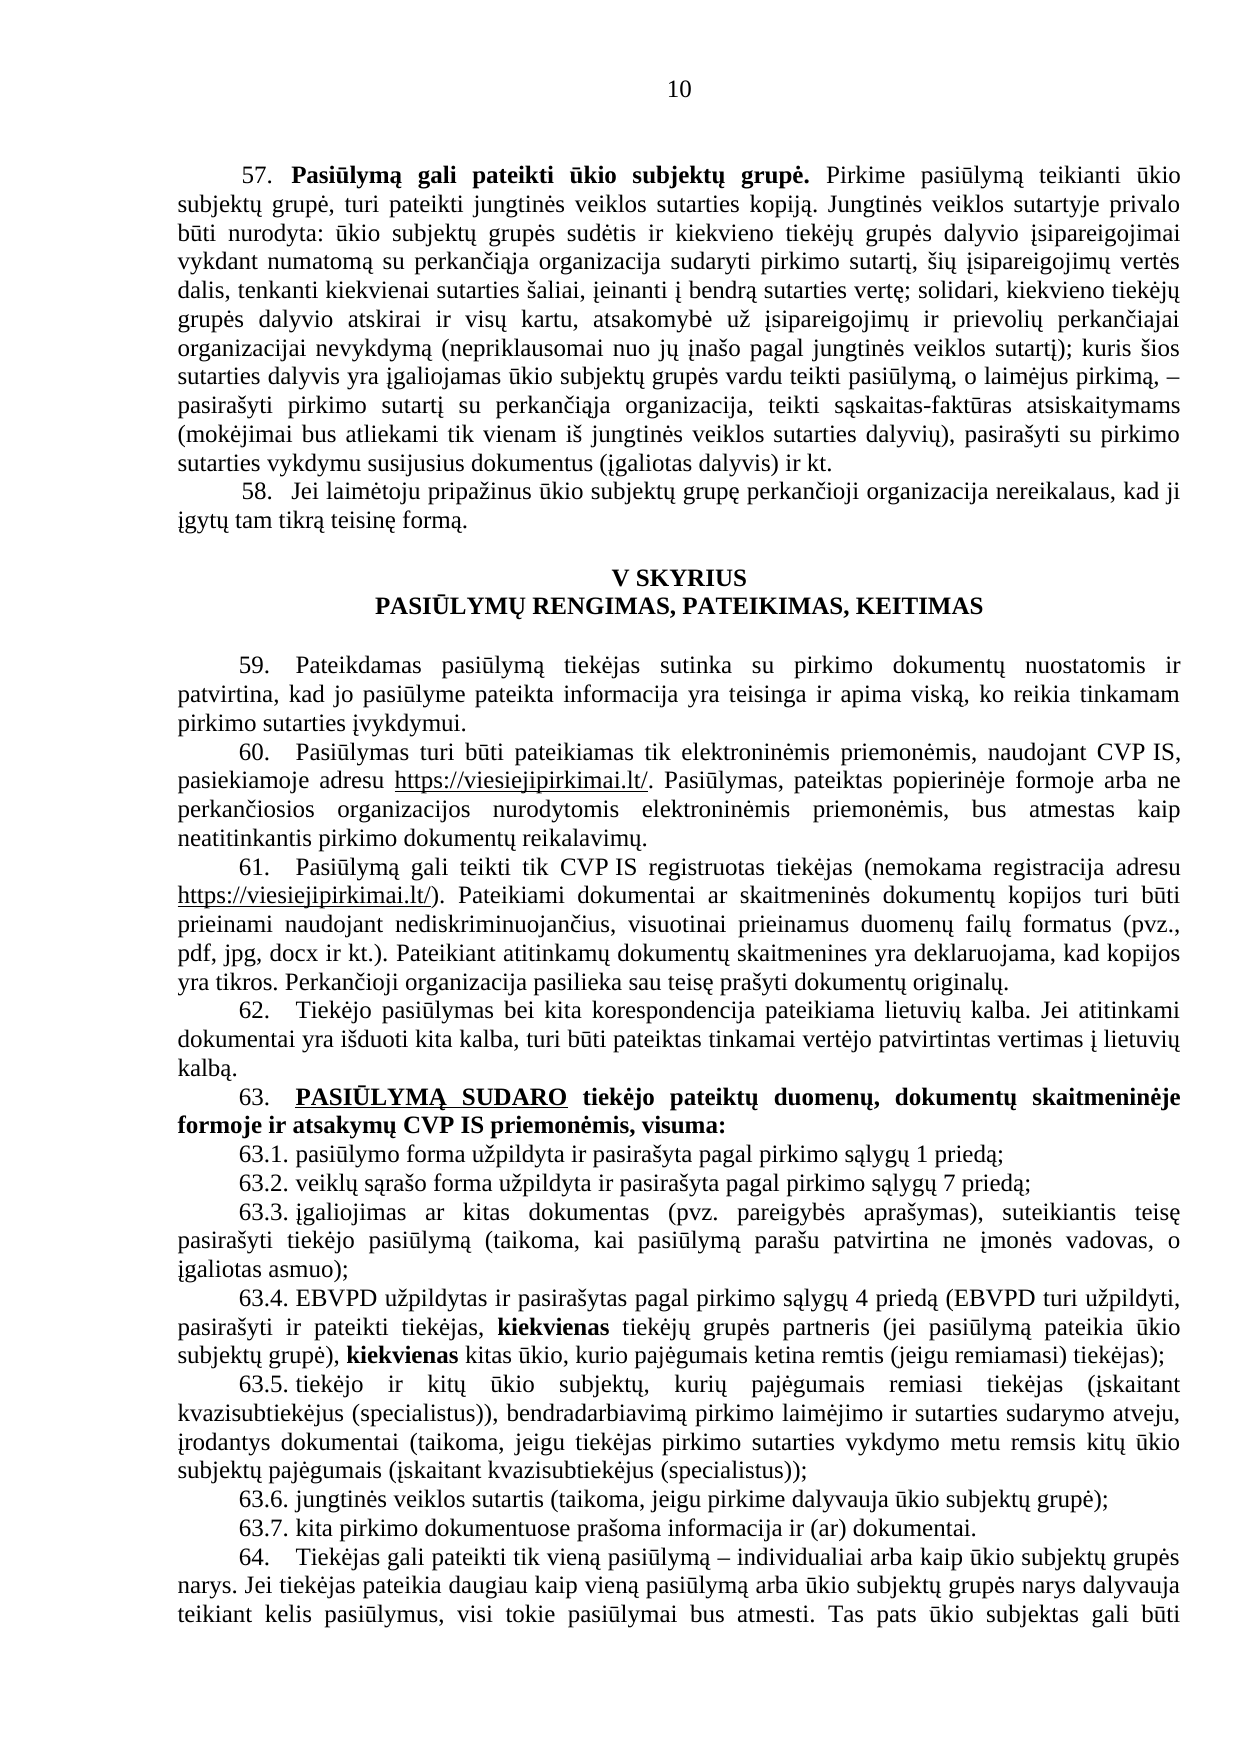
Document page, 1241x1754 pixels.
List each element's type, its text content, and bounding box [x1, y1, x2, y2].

list Tiekėjo pasiūlymas bei kita korespondencija pateikiama lietuvių kalba. Jei atitinkami dokumentai yra išduoti kita kalba, turi būti pateiktas tinkamai vertėjo patvirtintas vertimas į lietuvių kalbą. [177, 996, 1181, 1082]
list pasiūlymo forma užpildyta ir pasirašyta pagal pirkimo sąlygų 1 priedą; [177, 1139, 1181, 1168]
list veiklų sąrašo forma užpildyta ir pasirašyta pagal pirkimo sąlygų 7 priedą; [177, 1168, 1181, 1197]
text V SKYRIUS [177, 563, 1181, 591]
list Pasiūlymą gali pateikti ūkio subjektų grupė. Pirkime pasiūlymą teikianti ūkio subjektų grupė, turi pateikti jungtinės veiklos sutarties kopiją. Jungtinės veiklos sutartyje privalo būti nurodyta: ūkio subjektų grupės sudėtis ir kiekvieno tiekėjų grupės dalyvio įsipareigojimai vykdant numatomą su perkančiąja organizacija sudaryti pirkimo sutartį, šių įsipareigojimų vertės dalis, tenkanti kiekvienai sutarties šaliai, įeinanti į bendrą sutarties vertę; solidari, kiekvieno tiekėjų grupės dalyvio atskirai ir visų kartu, atsakomybė už įsipareigojimų ir prievolių perkančiajai organizacijai nevykdymą (nepriklausomai nuo jų įnašo pagal jungtinės veiklos sutartį); kuris šios sutarties dalyvis yra įgaliojamas ūkio subjektų grupės vardu teikti pasiūlymą, o laimėjus pirkimą, – pasirašyti pirkimo sutartį su perkančiąja organizacija, teikti sąskaitas-faktūras atsiskaitymams (mokėjimai bus atliekami tik vienam iš jungtinės veiklos sutarties dalyvių), pasirašyti su pirkimo sutarties vykdymu susijusius dokumentus (įgaliotas dalyvis) ir kt. [177, 160, 1181, 476]
list Jei laimėtoju pripažinus ūkio subjektų grupę perkančioji organizacija nereikalaus, kad ji įgytų tam tikrą teisinę formą. [177, 476, 1181, 534]
list jungtinės veiklos sutartis (taikoma, jeigu pirkime dalyvauja ūkio subjektų grupė); [177, 1484, 1181, 1513]
list įgaliojimas ar kitas dokumentas (pvz. pareigybės aprašymas), suteikiantis teisę pasirašyti tiekėjo pasiūlymą (taikoma, kai pasiūlymą parašu patvirtina ne įmonės vadovas, o įgaliotas asmuo); [177, 1197, 1181, 1283]
list tiekėjo ir kitų ūkio subjektų, kurių pajėgumais remiasi tiekėjas (įskaitant kvazisubtiekėjus (specialistus)), bendradarbiavimą pirkimo laimėjimo ir sutarties sudarymo atveju, įrodantys dokumentai (taikoma, jeigu tiekėjas pirkimo sutarties vykdymo metu remsis kitų ūkio subjektų pajėgumais (įskaitant kvazisubtiekėjus (specialistus)); [177, 1369, 1181, 1484]
list Pasiūlymą sudaro tiekėjo pateiktų duomenų, dokumentų skaitmeninėje formoje ir atsakymų CVP IS priemonėmis, visuma: [177, 1082, 1181, 1139]
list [177, 1542, 1181, 1628]
list Pasiūlymą gali teikti tik CVP IS registruotas tiekėjas (nemokama registracija adresu https://viesiejipirkimai.lt/). Pateikiami dokumentai ar skaitmeninės dokumentų kopijos turi būti prieinami naudojant nediskriminuojančius, visuotinai prieinamus duomenų failų formatus (pvz., pdf, jpg, docx ir kt.). Pateikiant atitinkamų dokumentų skaitmenines yra deklaruojama, kad kopijos yra tikros. Perkančioji organizacija pasilieka sau teisę prašyti dokumentų originalų. [177, 852, 1181, 996]
list kita pirkimo dokumentuose prašoma informacija ir (ar) dokumentai. [177, 1513, 1181, 1542]
list Pateikdamas pasiūlymą tiekėjas sutinka su pirkimo dokumentų nuostatomis ir patvirtina, kad jo pasiūlyme pateikta informacija yra teisinga ir apima viską, ko reikia tinkamam pirkimo sutarties įvykdymui. [177, 651, 1181, 737]
text PASIŪLYMŲ RENGIMAS, PATEIKIMAS, KEITIMAS [177, 591, 1181, 620]
list Pasiūlymas turi būti pateikiamas tik elektroninėmis priemonėmis, naudojant CVP IS, pasiekiamoje adresu https://viesiejipirkimai.lt/. Pasiūlymas, pateiktas popierinėje formoje arba ne perkančiosios organizacijos nurodytomis elektroninėmis priemonėmis, bus atmestas kaip neatitinkantis pirkimo dokumentų reikalavimų. [177, 737, 1181, 852]
list EBVPD užpildytas ir pasirašytas pagal pirkimo sąlygų 4 priedą (EBVPD turi užpildyti, pasirašyti ir pateikti tiekėjas, kiekvienas tiekėjų grupės partneris (jei pasiūlymą pateikia ūkio subjektų grupė), kiekvienas kitas ūkio, kurio pajėgumais ketina remtis (jeigu remiamasi) tiekėjas); [177, 1283, 1181, 1369]
